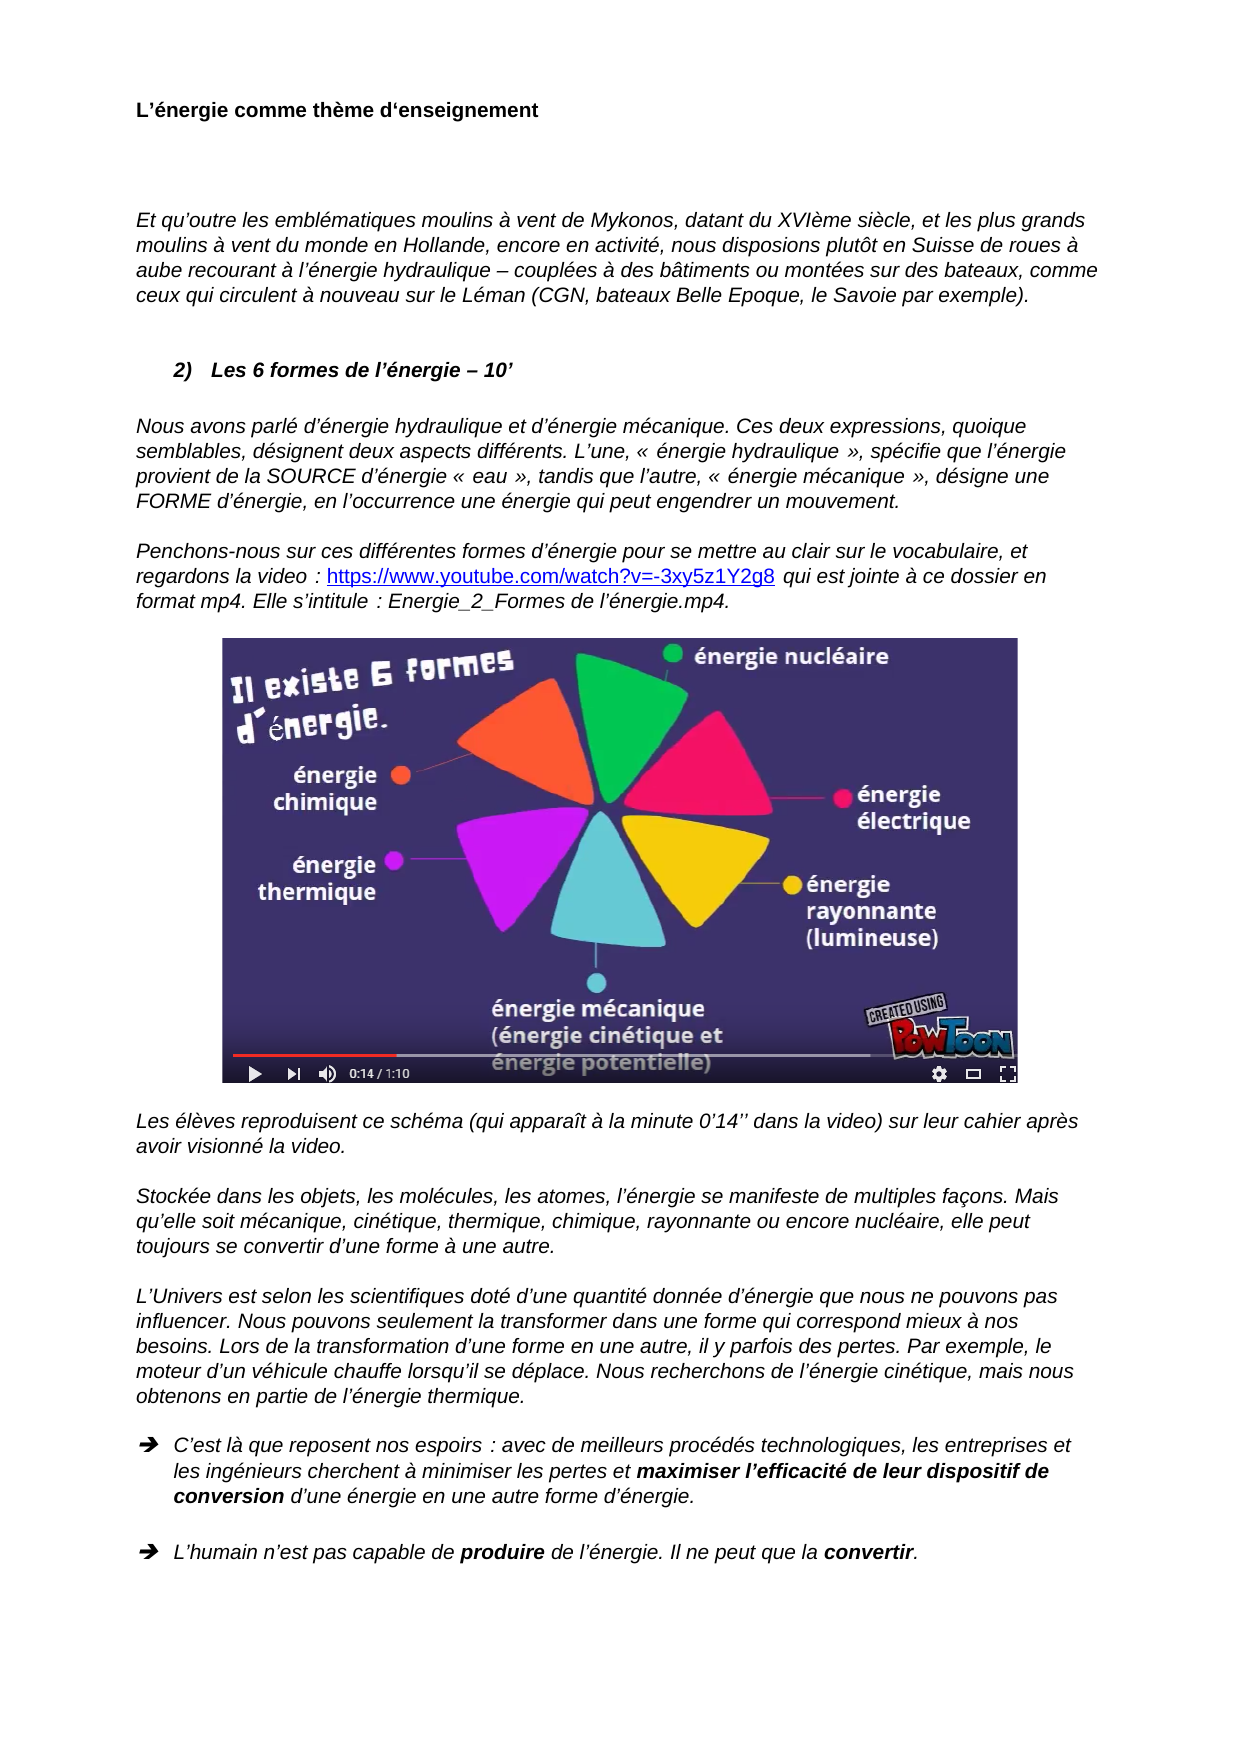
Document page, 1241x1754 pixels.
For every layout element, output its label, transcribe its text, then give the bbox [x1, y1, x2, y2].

list Les 6 formes de l’énergie – 10’ [173, 357, 1104, 382]
picture [222, 638, 1018, 1083]
text Penchons-nous sur ces différentes formes d’énergie pour se mettre au clair sur le vocabulaire, et regardons la video : https://www.youtube.com/watch?v=-3xy5z1Y2g8 qui est jointe à ce dossier en format mp4. Elle s’intitule : Energie_2_Formes de l’énergie.mp4. [136, 538, 1104, 613]
text Et qu’outre les emblématiques moulins à vent de Mykonos, datant du XVIème siècle, et les plus grands moulins à vent du monde en Hollande, encore en activité, nous disposions plutôt en Suisse de roues à aube recourant à l’énergie hydraulique – couplées à des bâtiments ou montées sur des bateaux, comme ceux qui circulent à nouveau sur le Léman (CGN, bateaux Belle Epoque, le Savoie par exemple). [136, 207, 1104, 307]
text L’Univers est selon les scientifiques doté d’une quantité donnée d’énergie que nous ne pouvons pas influencer. Nous pouvons seulement la transformer dans une forme qui correspond mieux à nos besoins. Lors de la transformation d’une forme en une autre, il y parfois des pertes. Par exemple, le moteur d’un véhicule chauffe lorsqu’il se déplace. Nous recherchons de l’énergie cinétique, mais nous obtenons en partie de l’énergie thermique. [136, 1282, 1104, 1407]
list C’est là que reposent nos espoirs : avec de meilleurs procédés technologiques, les entreprises et les ingénieurs cherchent à minimiser les pertes et maximiser l’efficacité de leur dispositif de conversion d’une énergie en une autre forme d’énergie. [136, 1432, 1104, 1507]
text Les élèves reproduisent ce schéma (qui apparaît à la minute 0’14’’ dans la video) sur leur cahier après avoir visionné la video. [136, 1107, 1104, 1157]
text Nous avons parlé d’énergie hydraulique et d’énergie mécanique. Ces deux expressions, quoique semblables, désignent deux aspects différents. L’une, « énergie hydraulique », spécifie que l’énergie provient de la SOURCE d’énergie « eau », tandis que l’autre, « énergie mécanique », désigne une FORME d’énergie, en l’occurrence une énergie qui peut engendrer un mouvement. [136, 413, 1104, 513]
text Stockée dans les objets, les molécules, les atomes, l’énergie se manifeste de multiples façons. Mais qu’elle soit mécanique, cinétique, thermique, chimique, rayonnante ou encore nucléaire, elle peut toujours se convertir d’une forme à une autre. [136, 1182, 1104, 1257]
list L’humain n’est pas capable de produire de l’énergie. Il ne peut que la convertir. [136, 1539, 1104, 1564]
